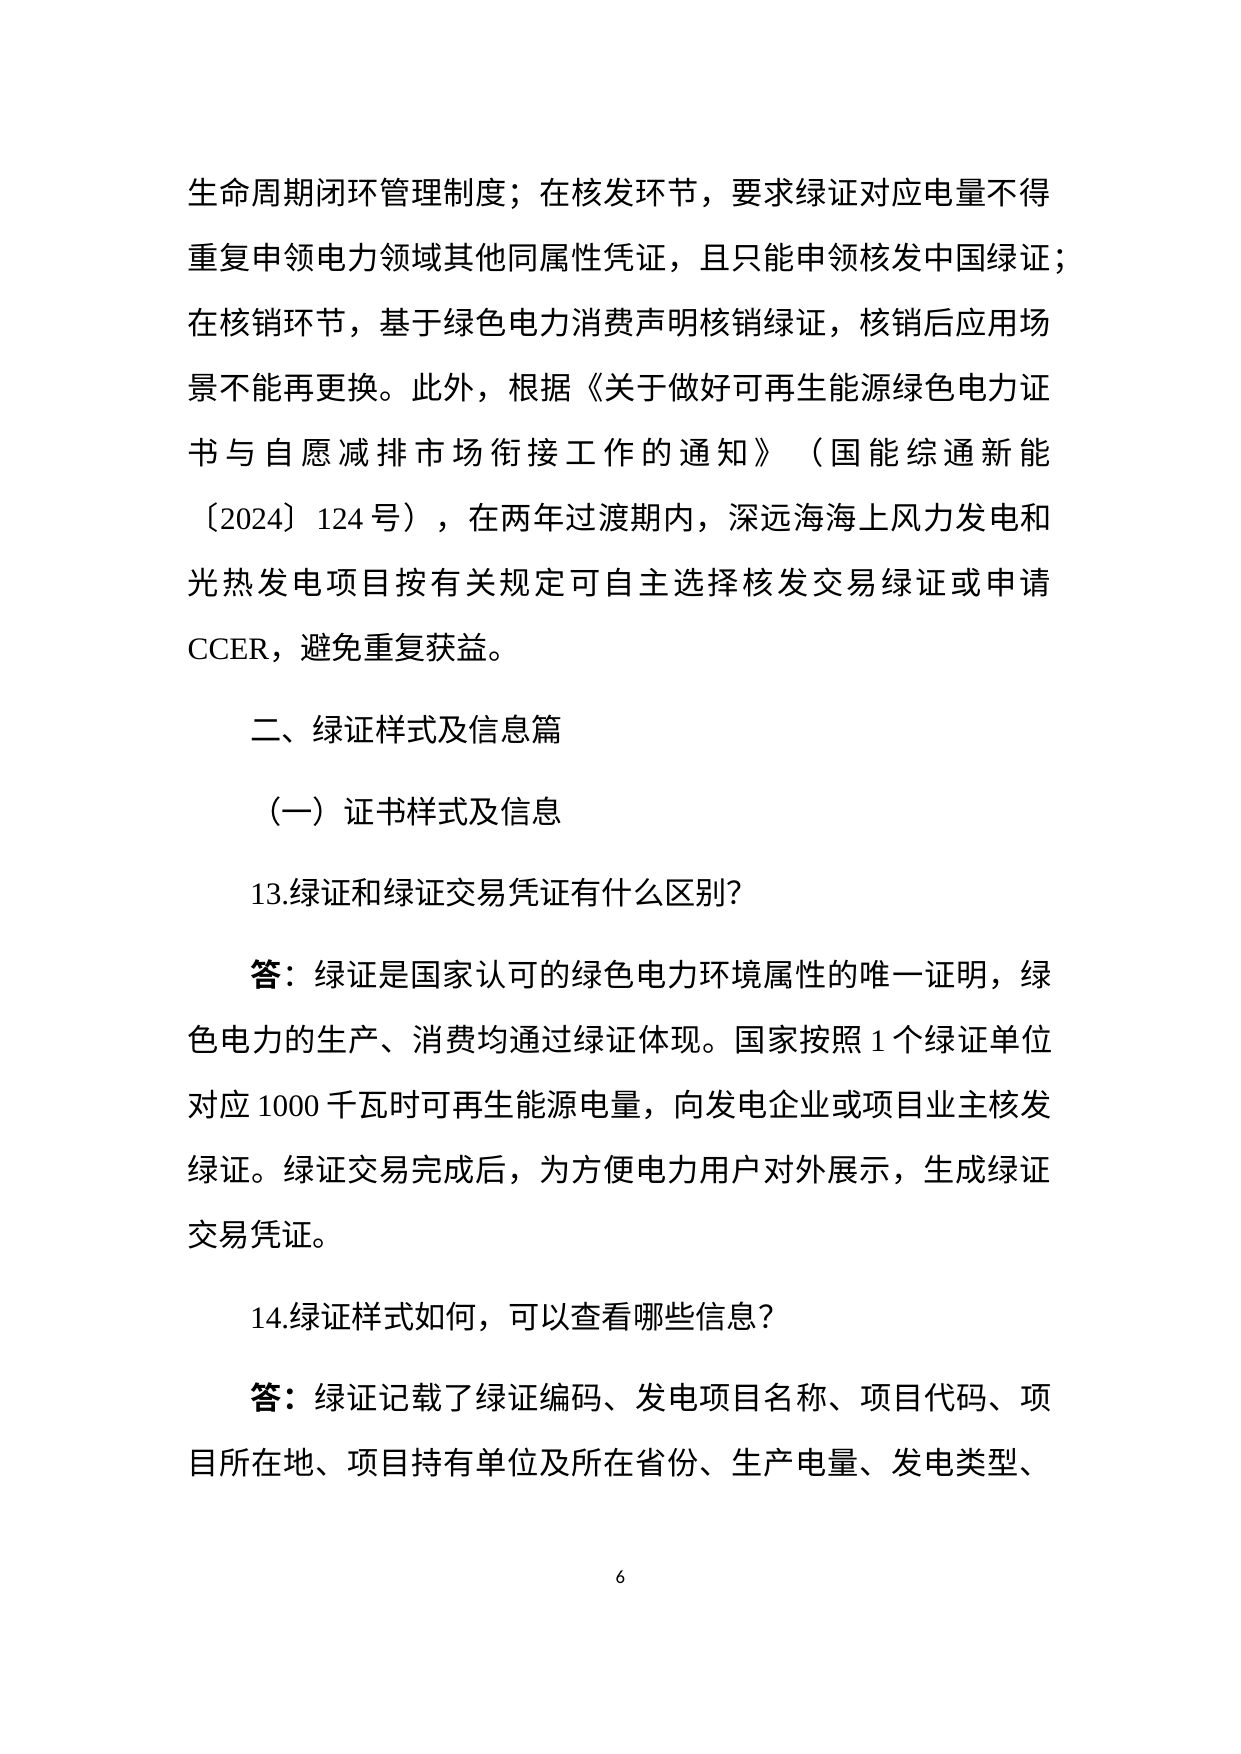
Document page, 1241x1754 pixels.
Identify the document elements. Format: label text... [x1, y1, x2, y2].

text 二、绿证样式及信息篇 [187, 695, 1053, 760]
text 答：绿证是国家认可的绿色电力环境属性的唯一证明，绿色电力的生产、消费均通过绿证体现。国家按照1个绿证单位对应1000千瓦时可再生能源电量，向发电企业或项目业主核发绿证。绿证交易完成后，为方便电力用户对外展示，生成绿证交易凭证。 [187, 940, 1053, 1265]
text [187, 159, 1053, 679]
list 绿证样式如何，可以查看哪些信息？ [187, 1282, 1053, 1347]
list 绿证和绿证交易凭证有什么区别？ [187, 859, 1053, 924]
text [187, 1364, 1053, 1494]
text （一）证书样式及信息 [187, 777, 1053, 842]
